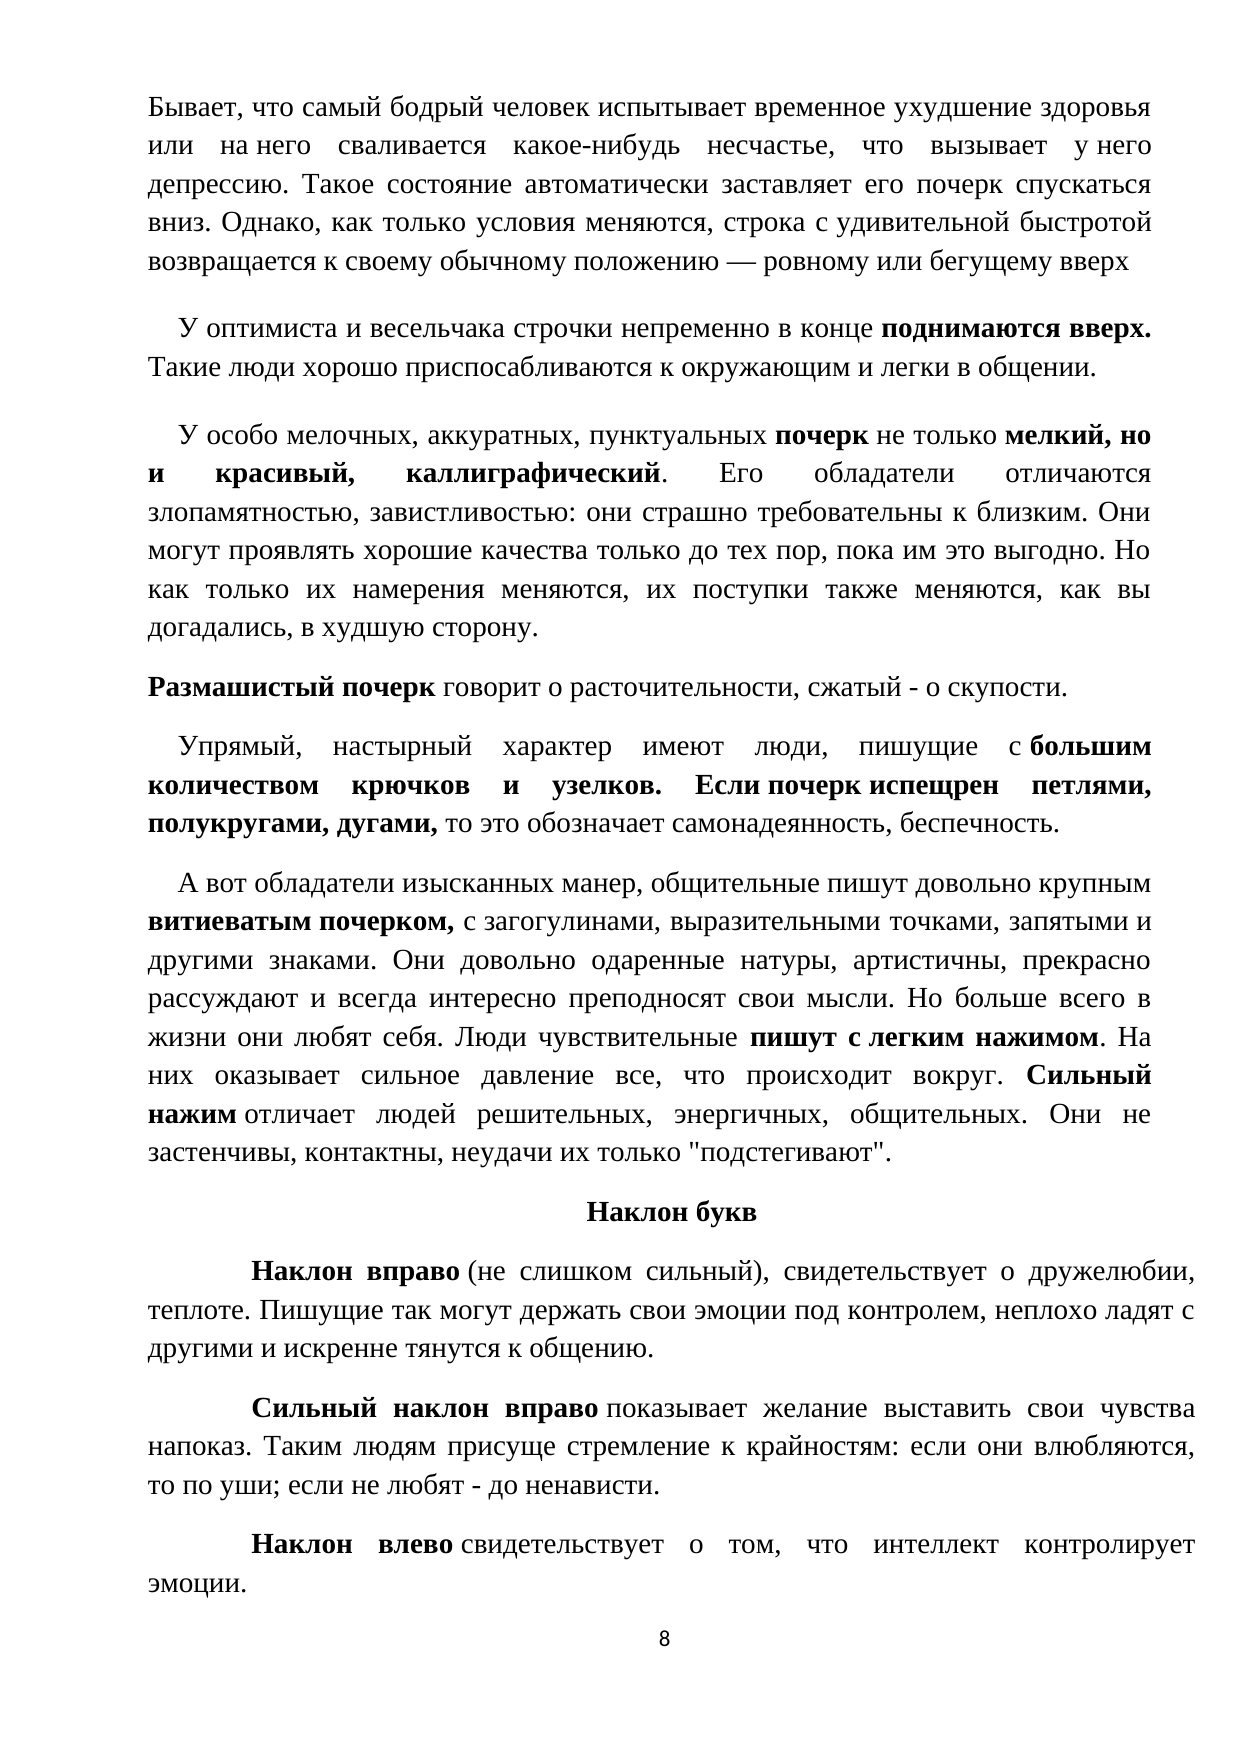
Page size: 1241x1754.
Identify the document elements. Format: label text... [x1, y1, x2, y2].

text А вот обладатели изысканных манер, общительные пишут довольно крупным витиеватым почерком, с загогулинами, выразительными точками, запятыми и другими знаками. Они довольно одаренные натуры, артистичны, прекрасно рассуждают и всегда интересно преподносят свои мысли. Но больше всего в жизни они любят себя. Люди чувствительные пишут с легким нажимом. На них оказывает сильное давление все, что происходит вокруг. Сильный нажим отличает людей решительных, энергичных, общительных. Они не застенчивы, контактны, неудачи их только "подстегивают". [148, 865, 1152, 1168]
text Сильный наклон вправо показывает желание выставить свои чувства напоказ. Таким людям присуще стремление к крайностям: если они влюбляются, то по уши; если не любят - до ненависти. [148, 1390, 1196, 1500]
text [148, 89, 1152, 276]
text У особо мелочных, аккуратных, пунктуальных почерк не только мелкий, но и красивый, каллиграфический. Его обладатели отличаются злопамятностью, завистливостью: они страшно требовательны к близким. Они могут проявлять хорошие качества только до тех пор, пока им это выгодно. Но как только их намерения меняются, их поступки также меняются, как вы догадались, в худшую сторону. [148, 417, 1152, 643]
text Упрямый, настырный характер имеют люди, пишущие с большим количеством крючков и узелков. Если почерк испещрен петлями, полукругами, дугами, то это обозначает самонадеянность, беспечность. [148, 728, 1152, 839]
text У оптимиста и весельчака строчки непременно в конце поднимаются вверх. Такие люди хорошо приспосабливаются к окружающим и легки в общении. [148, 311, 1152, 383]
text Размашистый почерк говорит о расточительности, сжатый - о скупости. [148, 669, 1152, 702]
text Наклон влево свидетельствует о том, что интеллект контролирует эмоции. [148, 1526, 1196, 1598]
text Наклон вправо (не слишком сильный), свидетельствует о дружелюбии, теплоте. Пишущие так могут держать свои эмоции под контролем, неплохо ладят с другими и искренне тянутся к общению. [148, 1253, 1196, 1364]
text Наклон букв [148, 1194, 1196, 1227]
